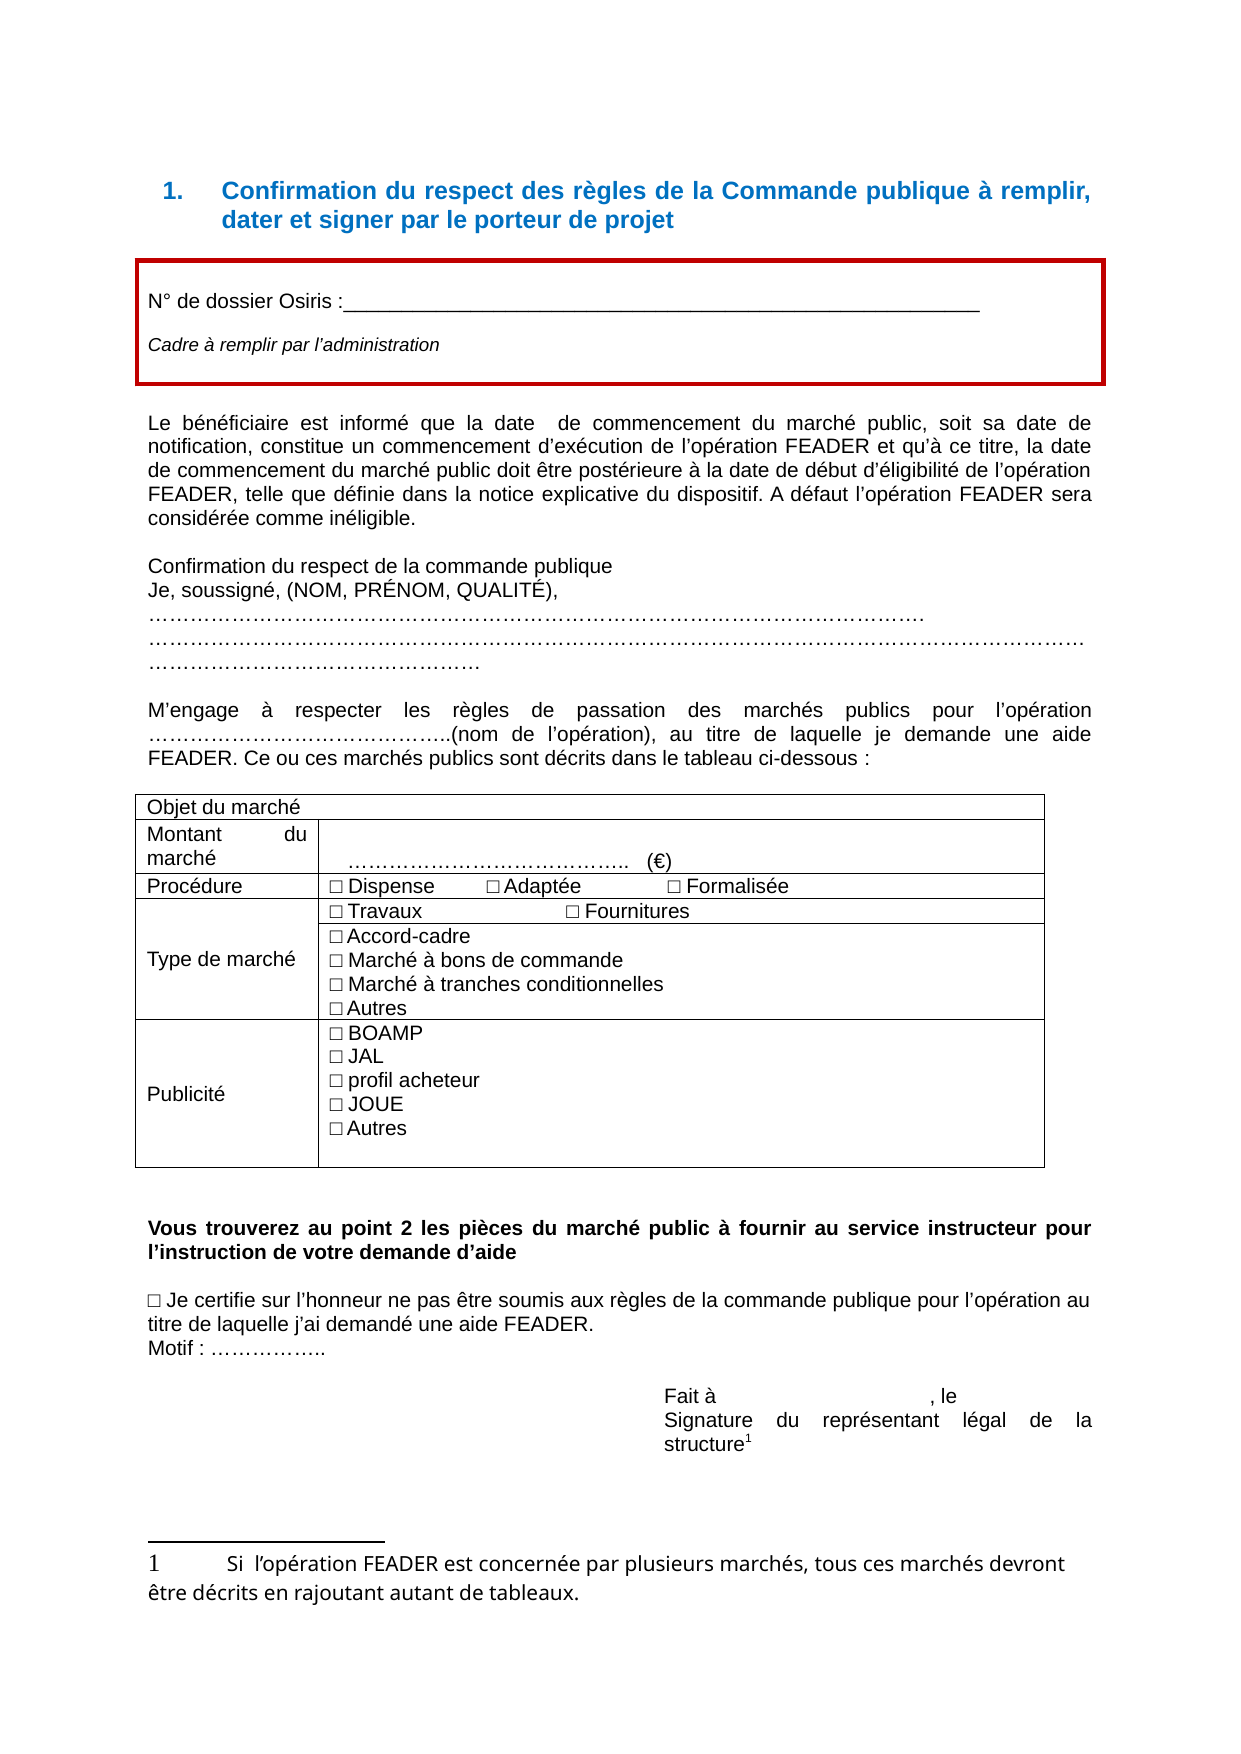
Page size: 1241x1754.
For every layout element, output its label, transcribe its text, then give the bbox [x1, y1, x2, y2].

table_cell Type de marché [136, 899, 318, 1019]
table_cell Procédure [136, 874, 318, 897]
text Vous trouverez au point 2 les pièces du marché public à fournir au service instructeur pour l’instruction de votre demande d’aide [148, 1216, 1093, 1264]
text Motif : …………….. [148, 1336, 1093, 1359]
text Cadre à remplir par l’administration [148, 334, 1093, 356]
table_cell Montant du marché [136, 820, 318, 872]
table_cell □ Dispense □ Adaptée □ Formalisée [319, 874, 1044, 897]
text M’engage à respecter les règles de passation des marchés publics pour l’opération ……………………………………..(nom de l’opération), au titre de laquelle je demande une aide FEADER. Ce ou ces marchés publics sont décrits dans le tableau ci-dessous : [148, 698, 1093, 770]
text Je, soussigné, (NOM, PRÉNOM, QUALITÉ), [148, 578, 1093, 602]
text Confirmation du respect de la commande publique [148, 554, 1093, 578]
table_cell Publicité [136, 1020, 318, 1167]
text ………………………………………………………………………………………………….………………………………………………………………………………………………………………………………………………………………… [148, 602, 1093, 674]
text Signature du représentant légal de la structure [664, 1407, 1093, 1455]
table_header Objet du marché [136, 795, 1044, 819]
text Fait à , le [590, 1383, 1093, 1407]
table_cell □ Travaux □ Fournitures [319, 899, 1044, 922]
text N° de dossier Osiris :_______________________________________________________ [148, 288, 1093, 312]
list Confirmation du respect des règles de la Commande publique à remplir, dater et signer par le porteur de projet [162, 176, 1093, 234]
table_cell □ Accord-cadre □ Marché à bons de commande □ Marché à tranches conditionnelles □ Autres [319, 924, 1044, 1019]
table_cell ………………………………….. (€) [319, 820, 1044, 872]
text □ Je certifie sur l’honneur ne pas être soumis aux règles de la commande publique pour l’opération au titre de laquelle j’ai demandé une aide FEADER. [148, 1288, 1093, 1336]
table_cell □ BOAMP □ JAL □ profil acheteur □ JOUE □ Autres [319, 1020, 1044, 1167]
text Le bénéficiaire est informé que la date de commencement du marché public, soit sa date de notification, constitue un commencement d’exécution de l’opération FEADER et qu’à ce titre, la date de commencement du marché public doit être postérieure à la date de début d’éligibilité de l’opération FEADER, telle que définie dans la notice explicative du dispositif. A défaut l’opération FEADER sera considérée comme inéligible. [148, 410, 1093, 530]
